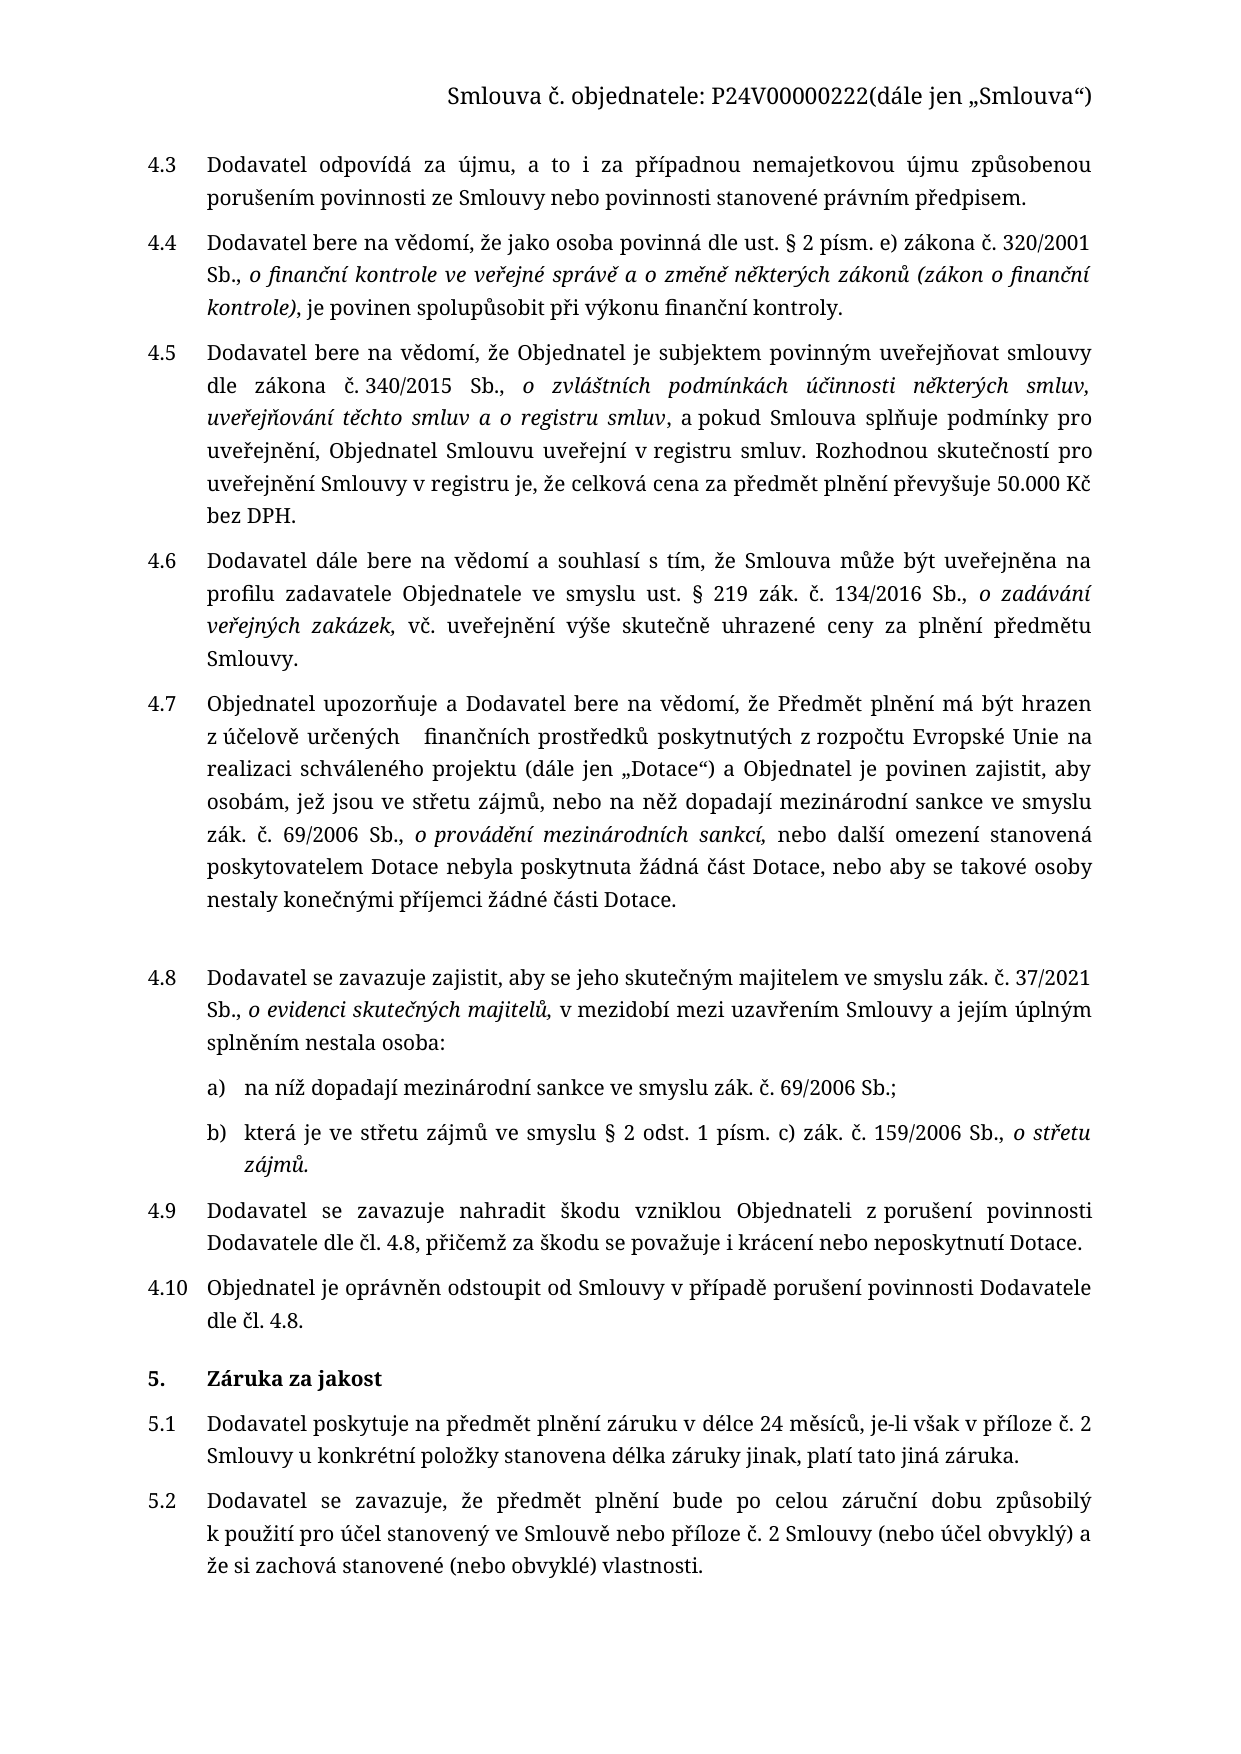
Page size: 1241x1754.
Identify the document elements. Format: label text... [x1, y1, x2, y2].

list na níž dopadají mezinárodní sankce ve smyslu zák. č. 69/2006 Sb.; [207, 1073, 1093, 1101]
list Dodavatel poskytuje na předmět plnění záruku v délce 24 měsíců, je-li však v příloze č. 2 Smlouvy u konkrétní položky stanovena délka záruky jinak, platí tato jiná záruka. [148, 1409, 1093, 1470]
list Dodavatel odpovídá za újmu, a to i za případnou nemajetkovou újmu způsobenou porušením povinnosti ze Smlouvy nebo povinnosti stanovené právním předpisem. [148, 150, 1093, 211]
list Dodavatel bere na vědomí, že jako osoba povinná dle ust. § 2 písm. e) zákona č. 320/2001 Sb., o finanční kontrole ve veřejné správě a o změně některých zákonů (zákon o finanční kontrole), je povinen spolupůsobit při výkonu finanční kontroly. [148, 228, 1093, 322]
list Dodavatel dále bere na vědomí a souhlasí s tím, že Smlouva může být uveřejněna na profilu zadavatele Objednatele ve smyslu ust. § 219 zák. č. 134/2016 Sb., o zadávání veřejných zakázek, vč. uveřejnění výše skutečně uhrazené ceny za plnění předmětu Smlouvy. [148, 546, 1093, 673]
list Dodavatel se zavazuje zajistit, aby se jeho skutečným majitelem ve smyslu zák. č. 37/2021 Sb., o evidenci skutečných majitelů, v mezidobí mezi uzavřením Smlouvy a jejím úplným splněním nestala osoba: [148, 963, 1093, 1056]
list Dodavatel se zavazuje nahradit škodu vzniklou Objednateli z porušení povinnosti Dodavatele dle čl. 4.8, přičemž za škodu se považuje i krácení nebo neposkytnutí Dotace. [148, 1196, 1093, 1257]
list Objednatel je oprávněn odstoupit od Smlouvy v případě porušení povinnosti Dodavatele dle čl. 4.8. [148, 1273, 1093, 1334]
list Objednatel upozorňuje a Dodavatel bere na vědomí, že Předmět plnění má být hrazen z účelově určených finančních prostředků poskytnutých z rozpočtu Evropské Unie na realizaci schváleného projektu (dále jen „Dotace“) a Objednatel je povinen zajistit, aby osobám, jež jsou ve střetu zájmů, nebo na něž dopadají mezinárodní sankce ve smyslu zák. č. 69/2006 Sb., o provádění mezinárodních sankcí, nebo další omezení stanovená poskytovatelem Dotace nebyla poskytnuta žádná část Dotace, nebo aby se takové osoby nestaly konečnými příjemci žádné části Dotace. [148, 689, 1093, 913]
list která je ve střetu zájmů ve smyslu § 2 odst. 1 písm. c) zák. č. 159/2006 Sb., o střetu zájmů. [207, 1118, 1093, 1179]
list Dodavatel se zavazuje, že předmět plnění bude po celou záruční dobu způsobilý k použití pro účel stanovený ve Smlouvě nebo příloze č. 2 Smlouvy (nebo účel obvyklý) a že si zachová stanovené (nebo obvyklé) vlastnosti. [148, 1486, 1093, 1580]
list Záruka za jakost [148, 1364, 1093, 1392]
list Dodavatel bere na vědomí, že Objednatel je subjektem povinným uveřejňovat smlouvy dle zákona č. 340/2015 Sb., o zvláštních podmínkách účinnosti některých smluv, uveřejňování těchto smluv a o registru smluv, a pokud Smlouva splňuje podmínky pro uveřejnění, Objednatel Smlouvu uveřejní v registru smluv. Rozhodnou skutečností pro uveřejnění Smlouvy v registru je, že celková cena za předmět plnění převyšuje 50.000 Kč bez DPH. [148, 338, 1093, 530]
